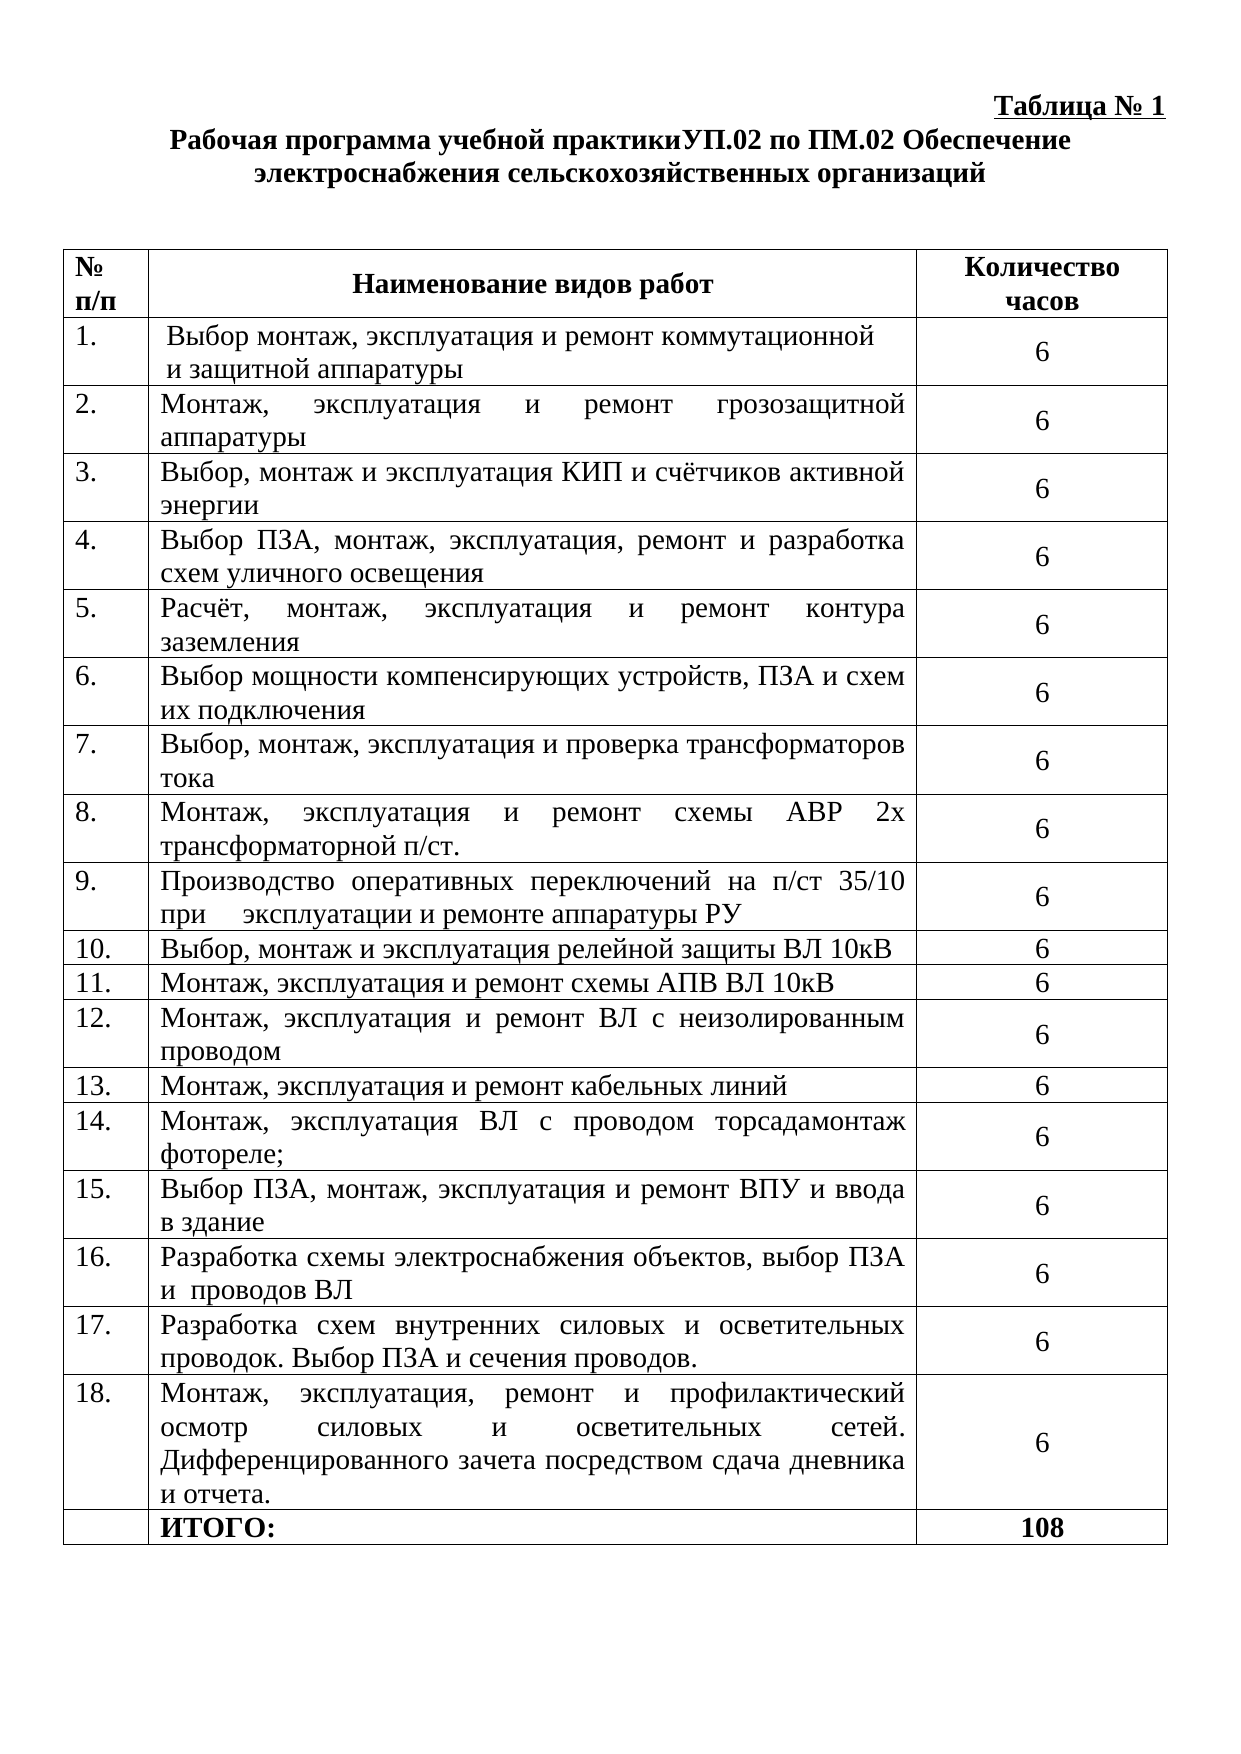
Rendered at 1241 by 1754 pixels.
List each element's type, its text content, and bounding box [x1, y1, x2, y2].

table_cell 6 [917, 726, 1167, 793]
table_cell [64, 1000, 148, 1067]
table_cell [64, 795, 148, 862]
table_cell [64, 965, 148, 999]
table_cell [64, 454, 148, 521]
table_cell Монтаж, эксплуатация и ремонт схемы АПВ ВЛ 10кВ [149, 965, 916, 999]
table_cell [64, 1068, 148, 1102]
table_cell Монтаж, эксплуатация и ремонт кабельных линий [149, 1068, 916, 1102]
table_cell Выбор, монтаж и эксплуатация релейной защиты ВЛ 10кВ [149, 931, 916, 964]
subtitle Таблица № 1 [157, 88, 1165, 122]
table_cell [64, 1103, 148, 1170]
table_cell Выбор мощности компенсирующих устройств, ПЗА и схем их подключения [149, 658, 916, 725]
table_header № п/п [64, 250, 148, 317]
table_cell [64, 1239, 148, 1306]
table_cell [64, 1510, 148, 1544]
table_header Количество часов [917, 250, 1167, 317]
table_cell [64, 1171, 148, 1238]
table_cell Выбор, монтаж и эксплуатация КИП и счётчиков активной энергии [149, 454, 916, 521]
table_cell Монтаж, эксплуатация и ремонт грозозащитной аппаратуры [149, 386, 916, 453]
table_cell Разработка схемы электроснабжения объектов, выбор ПЗА и проводов ВЛ [149, 1239, 916, 1306]
table_header Наименование видов работ [149, 250, 916, 317]
table_cell 6 [917, 1000, 1167, 1067]
table_cell 6 [917, 386, 1167, 453]
table_cell 108 [917, 1510, 1167, 1544]
table_cell [64, 590, 148, 657]
table_cell 6 [917, 1307, 1167, 1374]
table_cell 6 [917, 795, 1167, 862]
table_cell Монтаж, эксплуатация, ремонт и профилактический осмотр силовых и осветительных сетей. Дифференцированного зачета посредством сдача дневника и отчета. [149, 1375, 916, 1509]
table_cell 6 [917, 318, 1167, 385]
table_cell Выбор ПЗА, монтаж, эксплуатация и ремонт ВПУ и ввода в здание [149, 1171, 916, 1238]
table_cell Монтаж, эксплуатация и ремонт ВЛ с неизолированным проводом [149, 1000, 916, 1067]
table_cell Разработка схем внутренних силовых и осветительных проводок. Выбор ПЗА и сечения проводов. [149, 1307, 916, 1374]
table_cell Монтаж, эксплуатация ВЛ с проводом торсадамонтаж фотореле; [149, 1103, 916, 1170]
table_cell 6 [917, 522, 1167, 589]
table_cell [64, 726, 148, 793]
table_cell [64, 318, 148, 385]
table_cell Выбор монтаж, эксплуатация и ремонт коммутационной и защитной аппаратуры [149, 318, 916, 385]
table_cell 6 [917, 1068, 1167, 1102]
table_cell [64, 522, 148, 589]
table_cell 6 [917, 1375, 1167, 1509]
table_cell 6 [917, 863, 1167, 930]
table_cell [64, 1375, 148, 1509]
table_cell 6 [917, 1171, 1167, 1238]
table_cell Монтаж, эксплуатация и ремонт схемы АВР 2х трансформаторной п/ст. [149, 795, 916, 862]
table_cell [64, 931, 148, 964]
table_cell [64, 386, 148, 453]
table_cell [64, 1307, 148, 1374]
table_cell Производство оперативных переключений на п/ст 35/10 при эксплуатации и ремонте аппаратуры РУ [149, 863, 916, 930]
table_cell 6 [917, 658, 1167, 725]
text Рабочая программа учебной практикиУП.02 по ПМ.02 Обеспечение электроснабжения сельскохозяйственных организаций [75, 122, 1165, 189]
table_cell [64, 658, 148, 725]
table_cell 6 [917, 931, 1167, 964]
table_cell Расчёт, монтаж, эксплуатация и ремонт контура заземления [149, 590, 916, 657]
table_cell 6 [917, 1103, 1167, 1170]
table_cell Выбор, монтаж, эксплуатация и проверка трансформаторов тока [149, 726, 916, 793]
table_cell 6 [917, 965, 1167, 999]
table_cell 6 [917, 1239, 1167, 1306]
table_cell [64, 863, 148, 930]
table_cell Выбор ПЗА, монтаж, эксплуатация, ремонт и разработка схем уличного освещения [149, 522, 916, 589]
table_cell ИТОГО: [149, 1510, 916, 1544]
table_cell 6 [917, 454, 1167, 521]
table_cell 6 [917, 590, 1167, 657]
